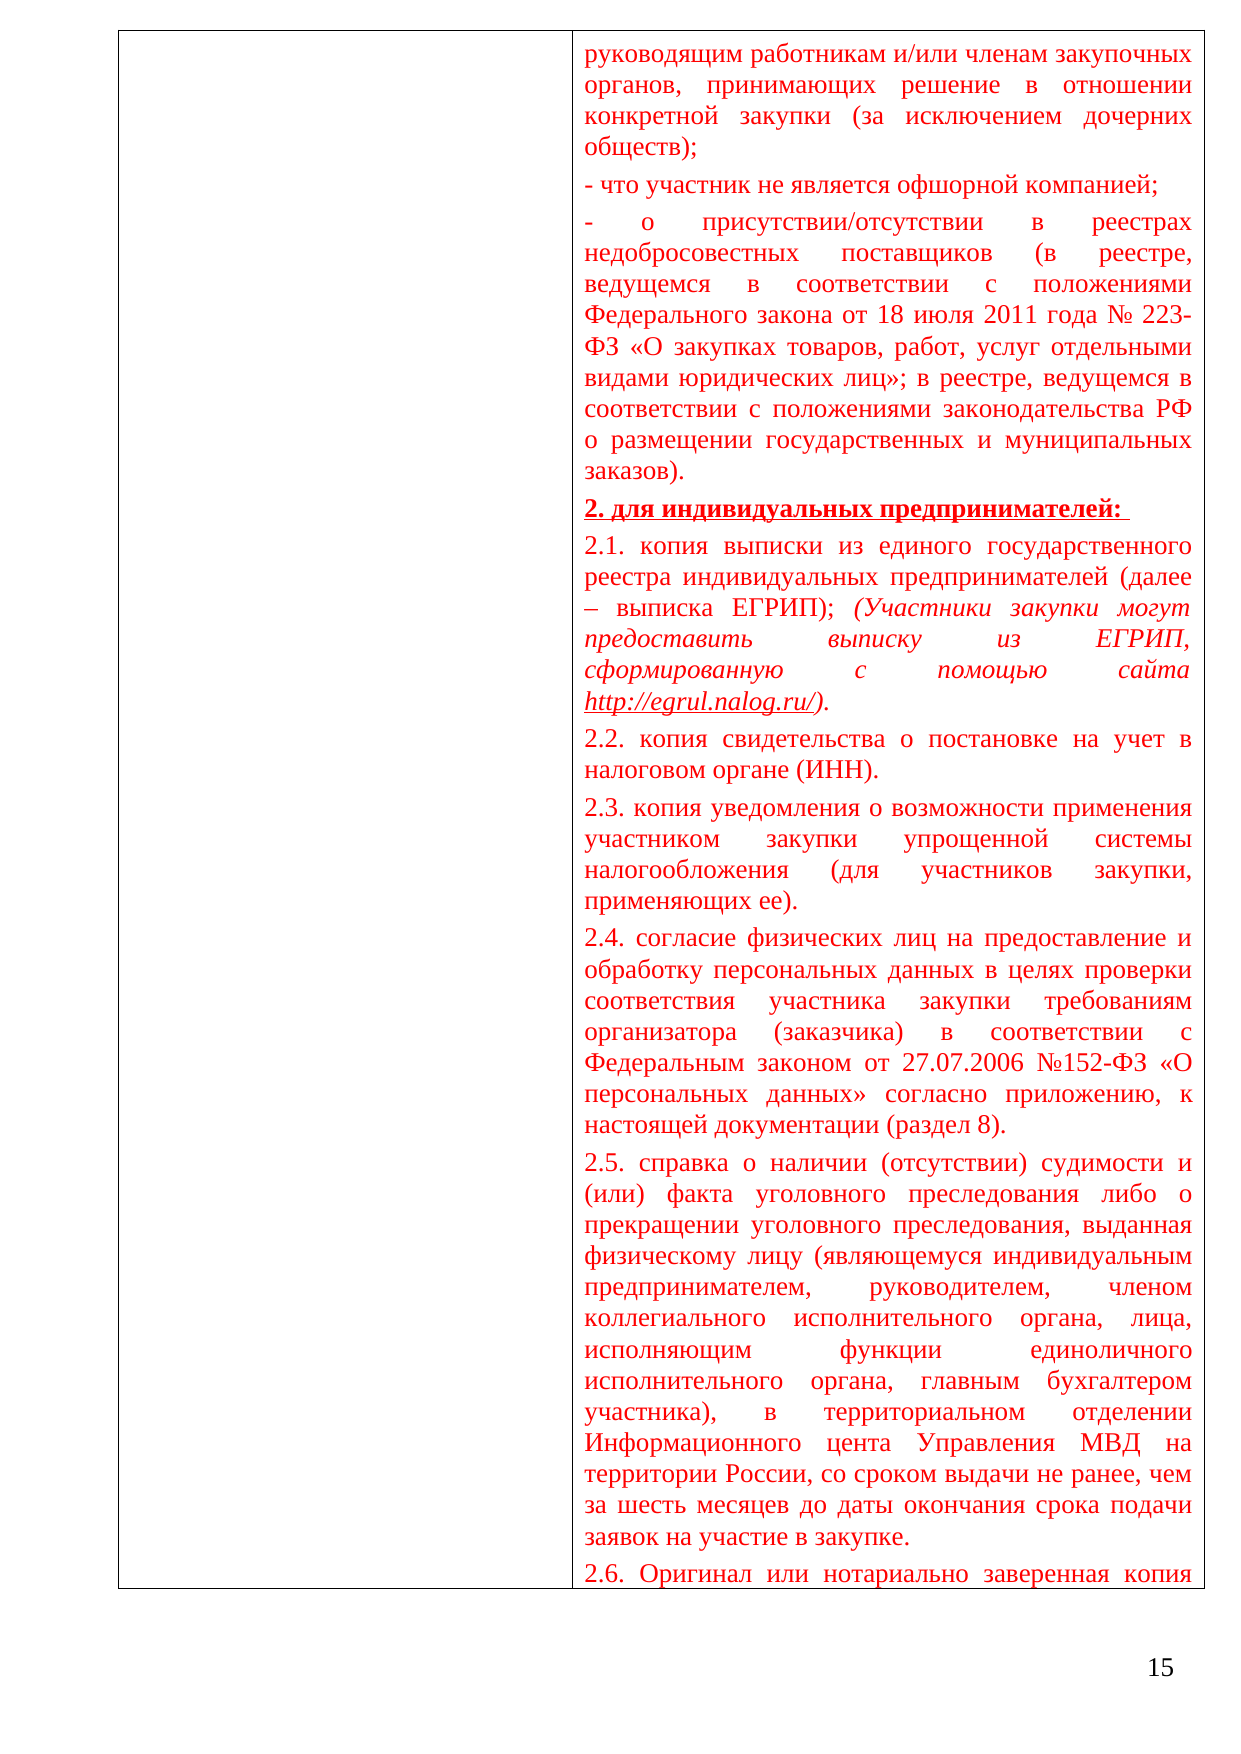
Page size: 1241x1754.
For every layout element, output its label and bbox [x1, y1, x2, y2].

table_cell [573, 31, 1204, 1588]
table_cell [119, 31, 572, 1588]
